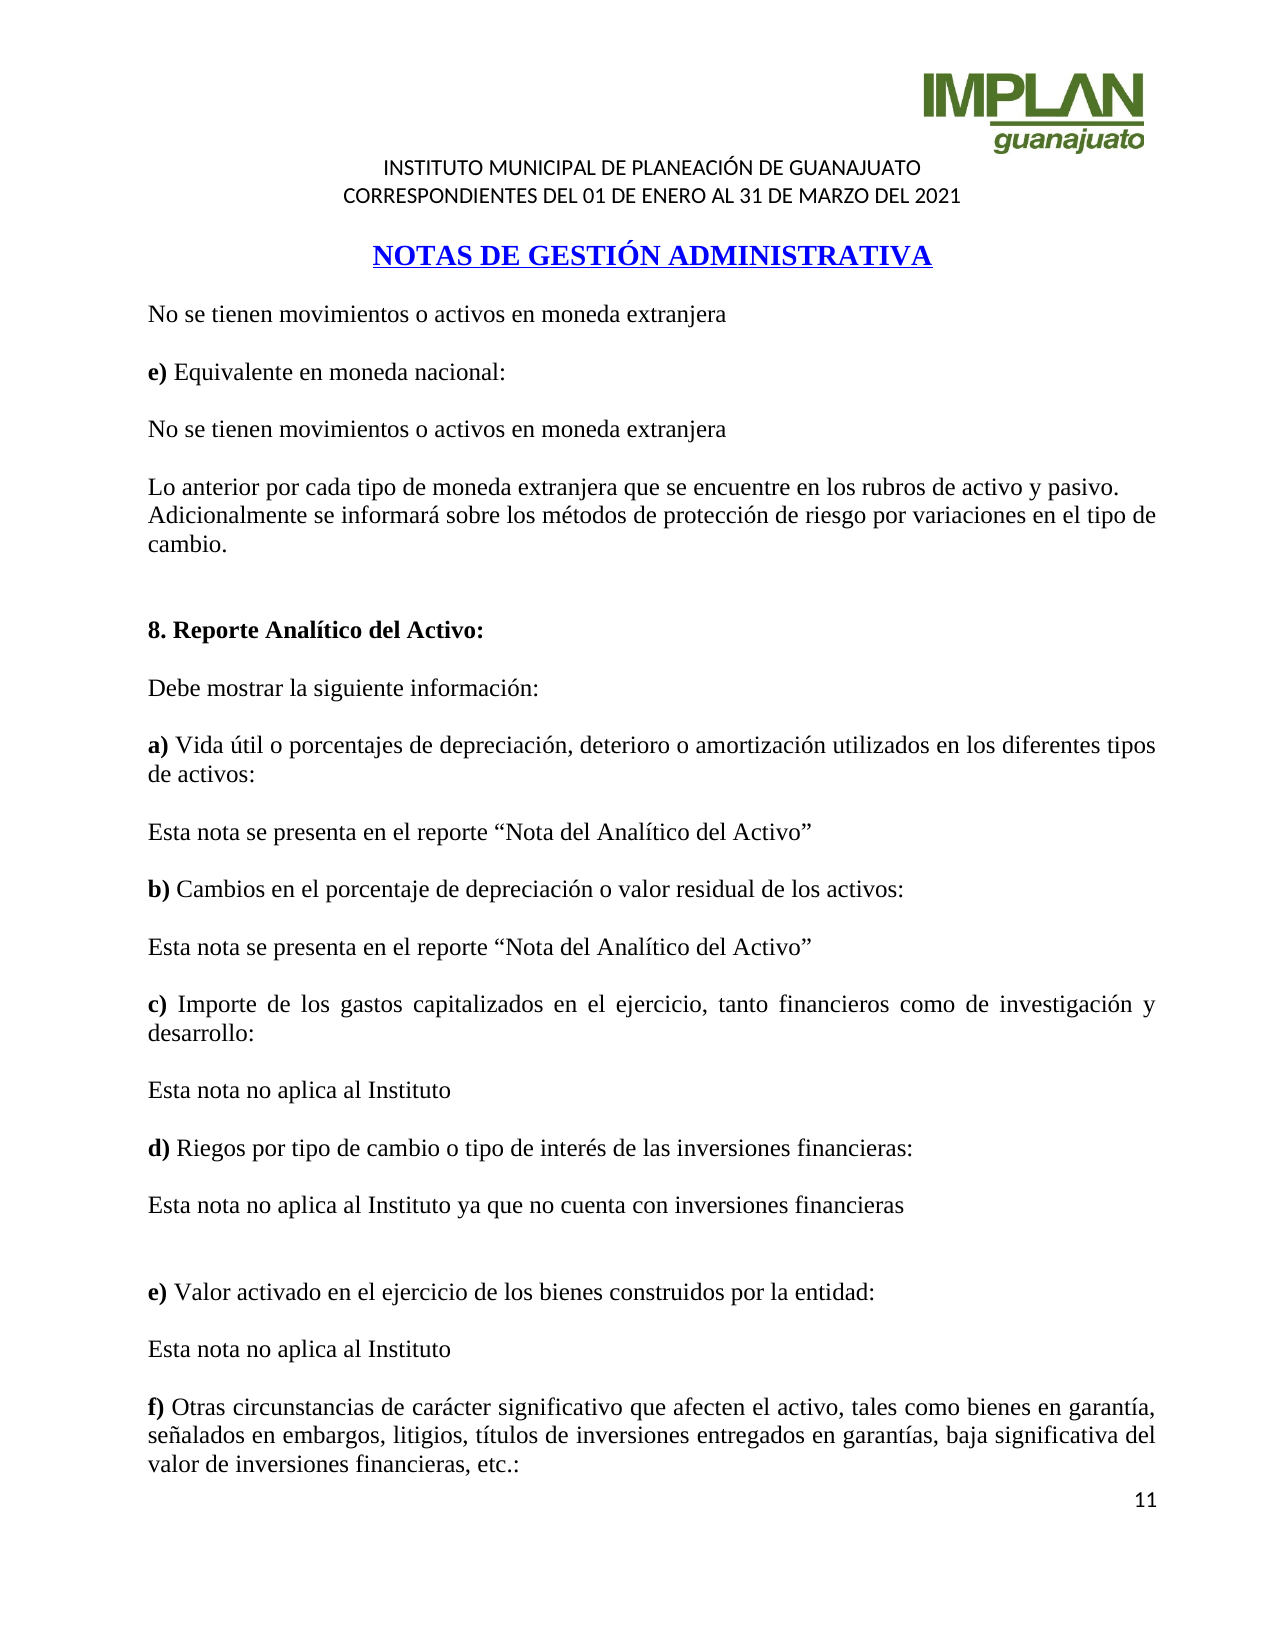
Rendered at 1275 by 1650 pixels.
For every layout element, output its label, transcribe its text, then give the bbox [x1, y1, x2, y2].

text e) Equivalente en moneda nacional: [148, 357, 1157, 385]
text c) Importe de los gastos capitalizados en el ejercicio, tanto financieros como de investigación y desarrollo: [148, 989, 1157, 1047]
text a) Vida útil o porcentajes de depreciación, deterioro o amortización utilizados en los diferentes tipos de activos: [148, 730, 1157, 788]
text Esta nota se presenta en el reporte “Nota del Analítico del Activo” [148, 817, 1157, 845]
text Lo anterior por cada tipo de moneda extranjera que se encuentre en los rubros de activo y pasivo. [148, 472, 1157, 500]
text Esta nota no aplica al Instituto ya que no cuenta con inversiones financieras [148, 1190, 1157, 1219]
text No se tienen movimientos o activos en moneda extranjera [148, 299, 1157, 328]
text Esta nota se presenta en el reporte “Nota del Analítico del Activo” [148, 932, 1157, 960]
text f) Otras circunstancias de carácter significativo que afecten el activo, tales como bienes en garantía, señalados en embargos, litigios, títulos de inversiones entregados en garantías, baja significativa del valor de inversiones financieras, etc.: [148, 1392, 1157, 1478]
text e) Valor activado en el ejercicio de los bienes construidos por la entidad: [148, 1277, 1157, 1305]
picture [923, 73, 1144, 154]
text No se tienen movimientos o activos en moneda extranjera [148, 414, 1157, 443]
text Debe mostrar la siguiente información: [148, 673, 1157, 702]
text 8. Reporte Analítico del Activo: [148, 615, 1157, 644]
text Adicionalmente se informará sobre los métodos de protección de riesgo por variaciones en el tipo de cambio. [148, 500, 1157, 558]
text Esta nota no aplica al Instituto [148, 1334, 1157, 1363]
text d) Riegos por tipo de cambio o tipo de interés de las inversiones financieras: [148, 1133, 1157, 1162]
text b) Cambios en el porcentaje de depreciación o valor residual de los activos: [148, 874, 1157, 903]
text Esta nota no aplica al Instituto [148, 1075, 1157, 1104]
